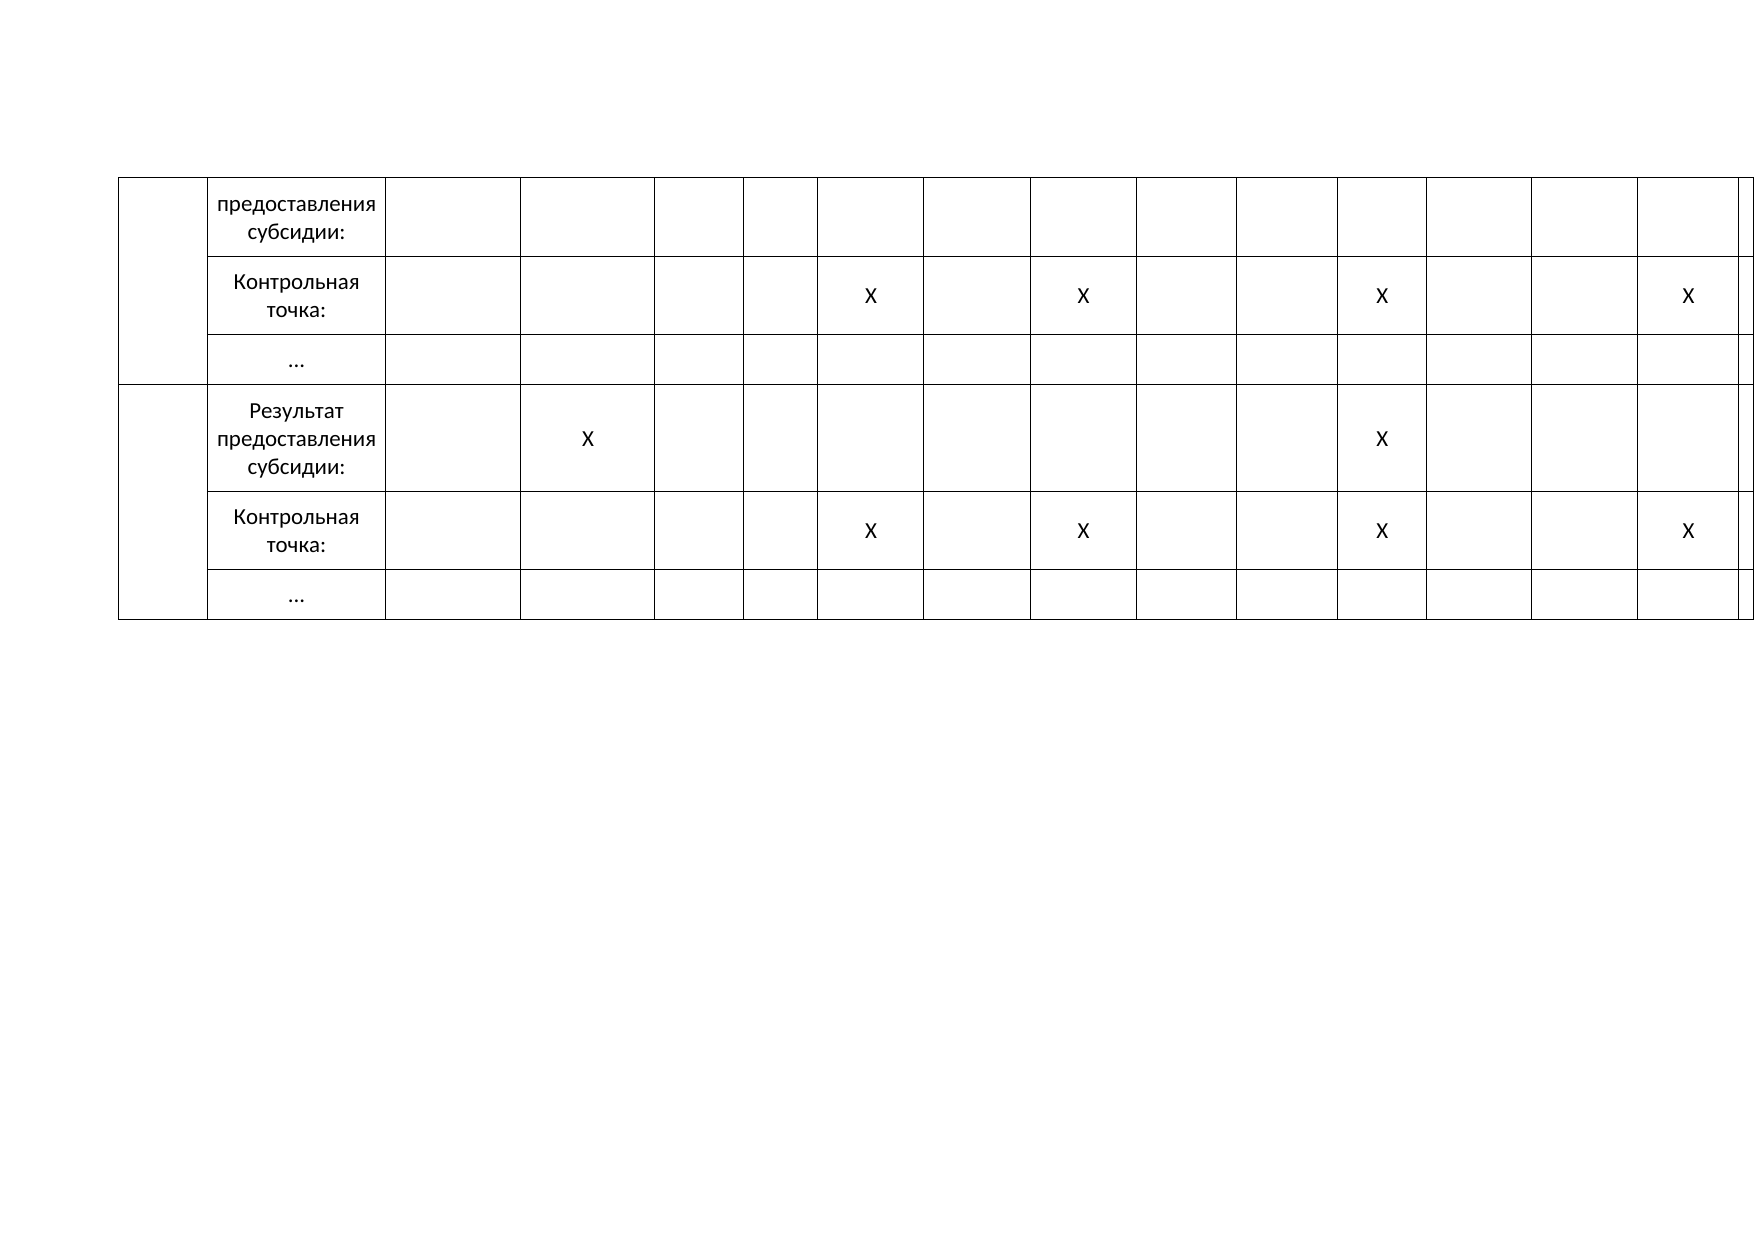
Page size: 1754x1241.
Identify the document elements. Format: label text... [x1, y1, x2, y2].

table_cell [1137, 570, 1236, 619]
table_cell [1532, 570, 1637, 619]
table_cell X [1338, 385, 1426, 491]
table_cell X [818, 257, 923, 334]
table_cell X [1338, 492, 1426, 569]
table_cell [208, 178, 385, 256]
table_cell [1031, 335, 1136, 384]
table_cell [744, 257, 817, 334]
table_cell X [521, 385, 654, 491]
table_cell [386, 492, 520, 569]
table_cell X [818, 492, 923, 569]
table_cell X [1338, 257, 1426, 334]
table_cell [1237, 257, 1337, 334]
table_cell X [1031, 492, 1136, 569]
table_cell [1427, 178, 1531, 256]
table_cell [1137, 178, 1236, 256]
table_cell [655, 335, 743, 384]
table_cell [119, 385, 207, 619]
table_cell [1638, 178, 1738, 256]
table_cell X [1739, 257, 1753, 334]
table_cell [818, 335, 923, 384]
table_cell [1237, 385, 1337, 491]
table_cell [1137, 257, 1236, 334]
table_cell Результат предоставления субсидии: [208, 385, 385, 491]
table_cell [924, 385, 1030, 491]
table_cell X [1739, 178, 1753, 256]
table_cell Контрольная точка: [208, 492, 385, 569]
table_cell [818, 178, 923, 256]
table_cell [1338, 335, 1426, 384]
table_cell [1137, 335, 1236, 384]
table_cell [1532, 178, 1637, 256]
table_cell [818, 570, 923, 619]
table_cell [1031, 385, 1136, 491]
table_cell [386, 385, 520, 491]
table_cell [655, 570, 743, 619]
table_cell [744, 570, 817, 619]
table_cell [386, 178, 520, 256]
table_cell [924, 335, 1030, 384]
table_cell ... [208, 335, 385, 384]
table_cell [924, 492, 1030, 569]
table_cell [1638, 335, 1738, 384]
table_cell X [1739, 492, 1753, 569]
table_cell [924, 178, 1030, 256]
table_cell X [1031, 257, 1136, 334]
table_cell [744, 335, 817, 384]
table_cell X [521, 178, 654, 256]
table_cell [521, 492, 654, 569]
table_cell [655, 257, 743, 334]
table_cell [1427, 570, 1531, 619]
table_cell ... [208, 570, 385, 619]
table_cell [1427, 257, 1531, 334]
table_cell [1338, 570, 1426, 619]
table_cell X [1338, 178, 1426, 256]
table_cell [744, 492, 817, 569]
table_cell X [1638, 257, 1738, 334]
table_cell [1137, 492, 1236, 569]
table_cell [1532, 335, 1637, 384]
table_cell [1739, 570, 1753, 619]
table_cell [119, 178, 207, 384]
table_cell [1739, 335, 1753, 384]
table_cell [1638, 570, 1738, 619]
table_cell X [1638, 492, 1738, 569]
table_cell [1237, 178, 1337, 256]
table_cell [521, 570, 654, 619]
table_cell [1137, 385, 1236, 491]
table_cell Контрольная точка: [208, 257, 385, 334]
table_cell [521, 257, 654, 334]
table_cell [1427, 335, 1531, 384]
table_cell [1031, 178, 1136, 256]
table_cell [386, 257, 520, 334]
table_cell [1031, 570, 1136, 619]
table_cell [386, 335, 520, 384]
table_cell [1237, 570, 1337, 619]
table_cell [924, 257, 1030, 334]
table_cell X [1739, 385, 1753, 491]
table_cell [1532, 385, 1637, 491]
table_cell [924, 570, 1030, 619]
table_cell [1427, 385, 1531, 491]
table_cell [744, 385, 817, 491]
table_cell [655, 492, 743, 569]
table_cell [1237, 335, 1337, 384]
table_cell [1427, 492, 1531, 569]
table_cell [386, 570, 520, 619]
table_cell [655, 178, 743, 256]
table_cell [521, 335, 654, 384]
table_cell [1638, 385, 1738, 491]
table_cell [818, 385, 923, 491]
table_cell [1237, 492, 1337, 569]
table_cell [1532, 257, 1637, 334]
table_cell [1532, 492, 1637, 569]
table_cell [655, 385, 743, 491]
table_cell [744, 178, 817, 256]
